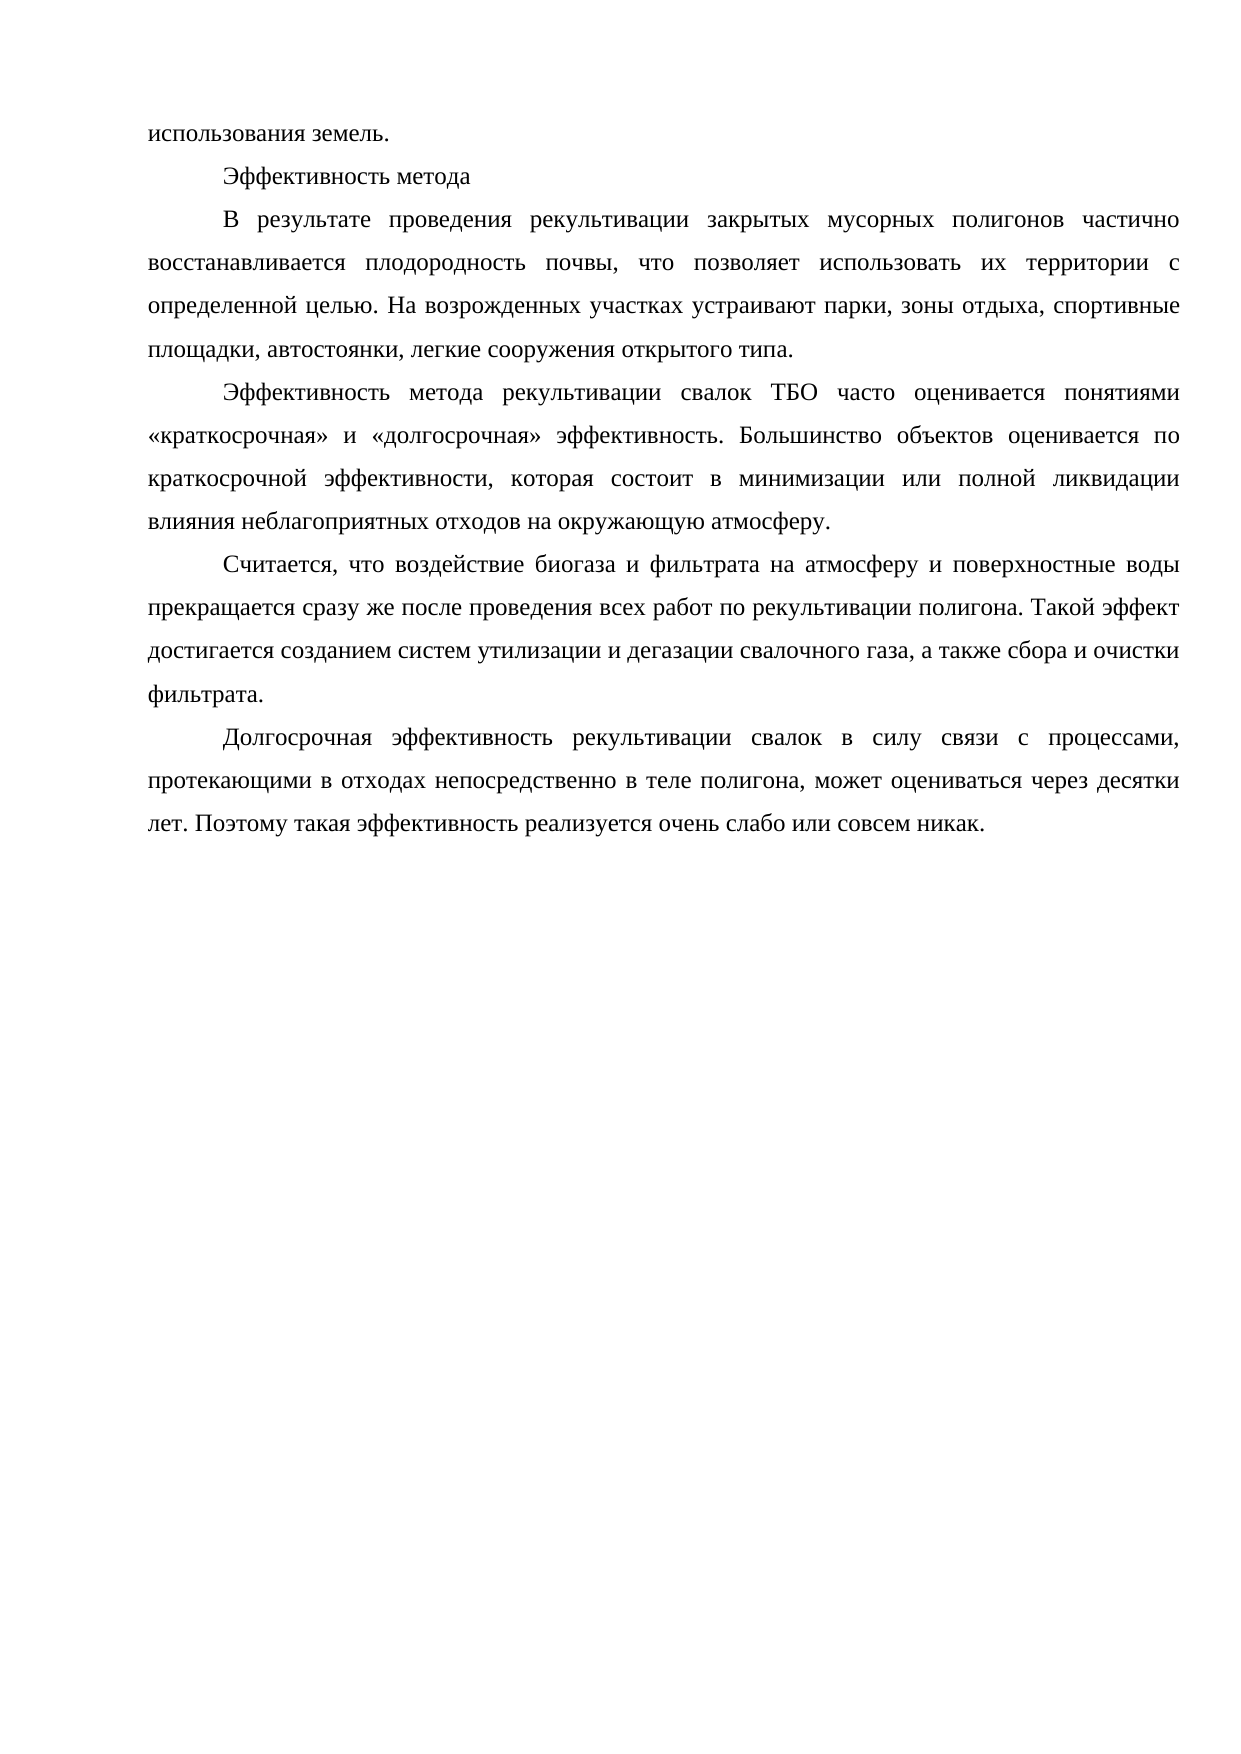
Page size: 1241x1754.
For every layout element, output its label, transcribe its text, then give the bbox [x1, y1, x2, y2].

text Эффективность метода рекультивации свалок ТБО часто оценивается понятиями «краткосрочная» и «долгосрочная» эффективность. Большинство объектов оценивается по краткосрочной эффективности, которая состоит в минимизации или полной ликвидации влияния неблагоприятных отходов на окружающую атмосферу. [148, 377, 1181, 535]
text Эффективность метода [148, 161, 1181, 190]
text Считается, что воздействие биогаза и фильтрата на атмосферу и поверхностные воды прекращается сразу же после проведения всех работ по рекультивации полигона. Такой эффект достигается созданием систем утилизации и дегазации свалочного газа, а также сбора и очистки фильтрата. [148, 549, 1181, 707]
text Долгосрочная эффективность рекультивации свалок в силу связи с процессами, протекающими в отходах непосредственно в теле полигона, может оцениваться через десятки лет. Поэтому такая эффективность реализуется очень слабо или совсем никак. [148, 722, 1181, 837]
text В результате проведения рекультивации закрытых мусорных полигонов частично восстанавливается плодородность почвы, что позволяет использовать их территории с определенной целью. На возрожденных участках устраивают парки, зоны отдыха, спортивные площадки, автостоянки, легкие сооружения открытого типа. [148, 204, 1181, 362]
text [148, 118, 1181, 147]
